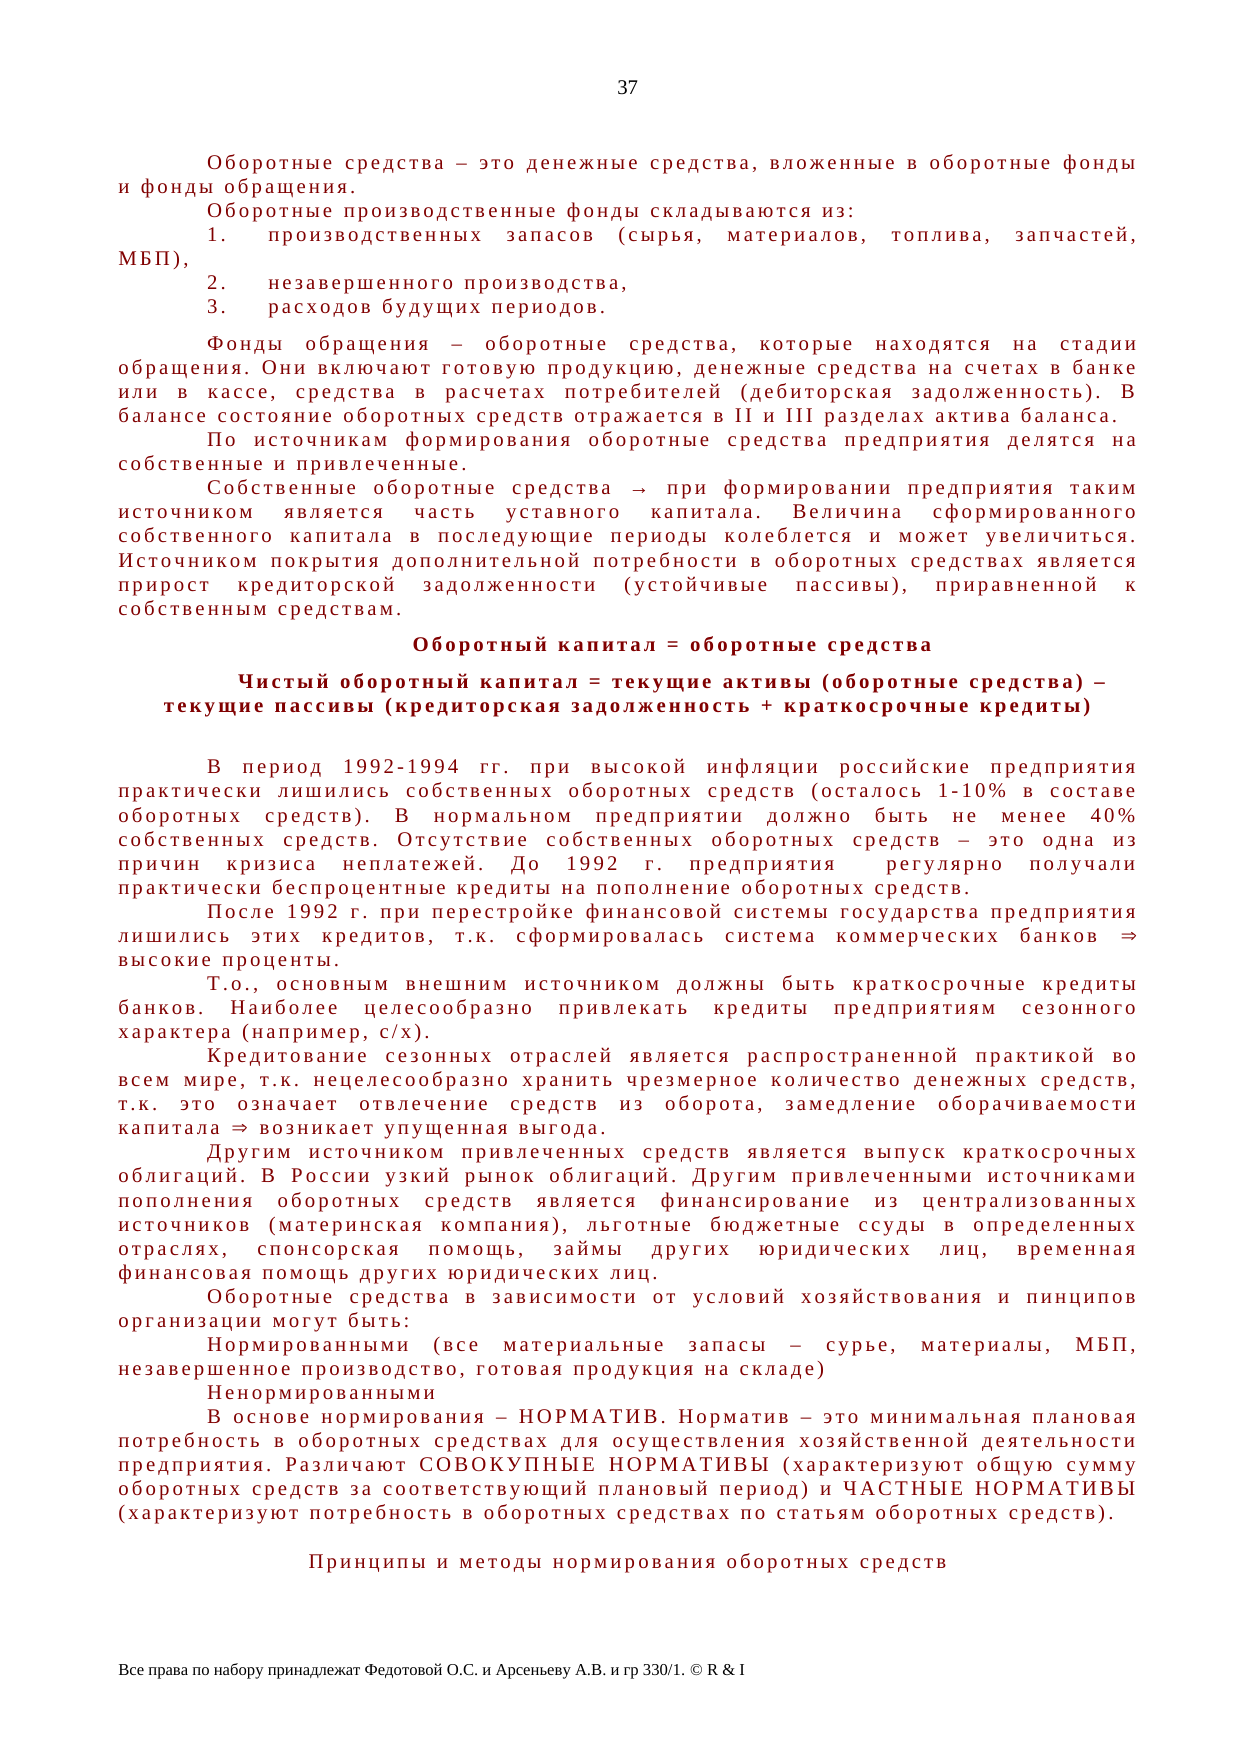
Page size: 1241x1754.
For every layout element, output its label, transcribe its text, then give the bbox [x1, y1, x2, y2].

text Нормированными (все материальные запасы – сурье, материалы, МБП, незавершенное производство, готовая продукция на складе) [118, 1332, 1137, 1380]
text По источникам формирования оборотные средства предприятия делятся на собственные и привлеченные. [118, 427, 1137, 475]
list расходов будущих периодов. [118, 294, 1137, 318]
text Другим источником привлеченных средств является выпуск краткосрочных облигаций. В России узкий рынок облигаций. Другим привлеченными источниками пополнения оборотных средств является финансирование из централизованных источников (материнская компания), льготные бюджетные ссуды в определенных отраслях, спонсорская помощь, займы других юридических лиц, временная финансовая помощь других юридических лиц. [118, 1139, 1137, 1284]
list незавершенного производства, [118, 270, 1137, 294]
text Фонды обращения – оборотные средства, которые находятся на стадии обращения. Они включают готовую продукцию, денежные средства на счетах в банке или в кассе, средства в расчетах потребителей (дебиторская задолженность). В балансе состояние оборотных средств отражается в II и III разделах актива баланса. [118, 331, 1137, 427]
text Чистый оборотный капитал = текущие активы (оборотные средства) – текущие пассивы (кредиторская задолженность + краткосрочные кредиты) [118, 669, 1137, 717]
text Принципы и методы нормирования оборотных средств [118, 1549, 1137, 1573]
text Кредитование сезонных отраслей является распространенной практикой во всем мире, т.к. нецелесообразно хранить чрезмерное количество денежных средств, т.к. это означает отвлечение средств из оборота, замедление оборачиваемости капитала возникает упущенная выгода. [118, 1043, 1137, 1139]
text Собственные оборотные средства → при формировании предприятия таким источником является часть уставного капитала. Величина сформированного собственного капитала в последующие периоды колеблется и может увеличиться. Источником покрытия дополнительной потребности в оборотных средствах является прирост кредиторской задолженности (устойчивые пассивы), приравненной к собственным средствам. [118, 475, 1137, 620]
text Ненормированными [118, 1380, 1137, 1404]
text Оборотные производственные фонды складываются из: [118, 198, 1137, 222]
text В основе нормирования – НОРМАТИВ. Норматив – это минимальная плановая потребность в оборотных средствах для осуществления хозяйственной деятельности предприятия. Различают СОВОКУПНЫЕ НОРМАТИВЫ (характеризуют общую сумму оборотных средств за соответствующий плановый период) и ЧАСТНЫЕ НОРМАТИВЫ (характеризуют потребность в оборотных средствах по статьям оборотных средств). [118, 1404, 1137, 1524]
text Т.о., основным внешним источником должны быть краткосрочные кредиты банков. Наиболее целесообразно привлекать кредиты предприятиям сезонного характера (например, с/х). [118, 971, 1137, 1043]
list производственных запасов (сырья, материалов, топлива, запчастей, МБП), [118, 222, 1137, 270]
text После 1992 г. при перестройке финансовой системы государства предприятия лишились этих кредитов, т.к. сформировалась система коммерческих банков высокие проценты. [118, 899, 1137, 971]
text Оборотный капитал = оборотные средства [118, 632, 1137, 656]
text В период 1992-1994 гг. при высокой инфляции российские предприятия практически лишились собственных оборотных средств (осталось 1-10% в составе оборотных средств). В нормальном предприятии должно быть не менее 40% собственных средств. Отсутствие собственных оборотных средств – это одна из причин кризиса неплатежей. До 1992 г. предприятия регулярно получали практически беспроцентные кредиты на пополнение оборотных средств. [118, 754, 1137, 899]
text Оборотные средства – это денежные средства, вложенные в оборотные фонды и фонды обращения. [118, 150, 1137, 198]
text Оборотные средства в зависимости от условий хозяйствования и пинципов организации могут быть: [118, 1284, 1137, 1332]
